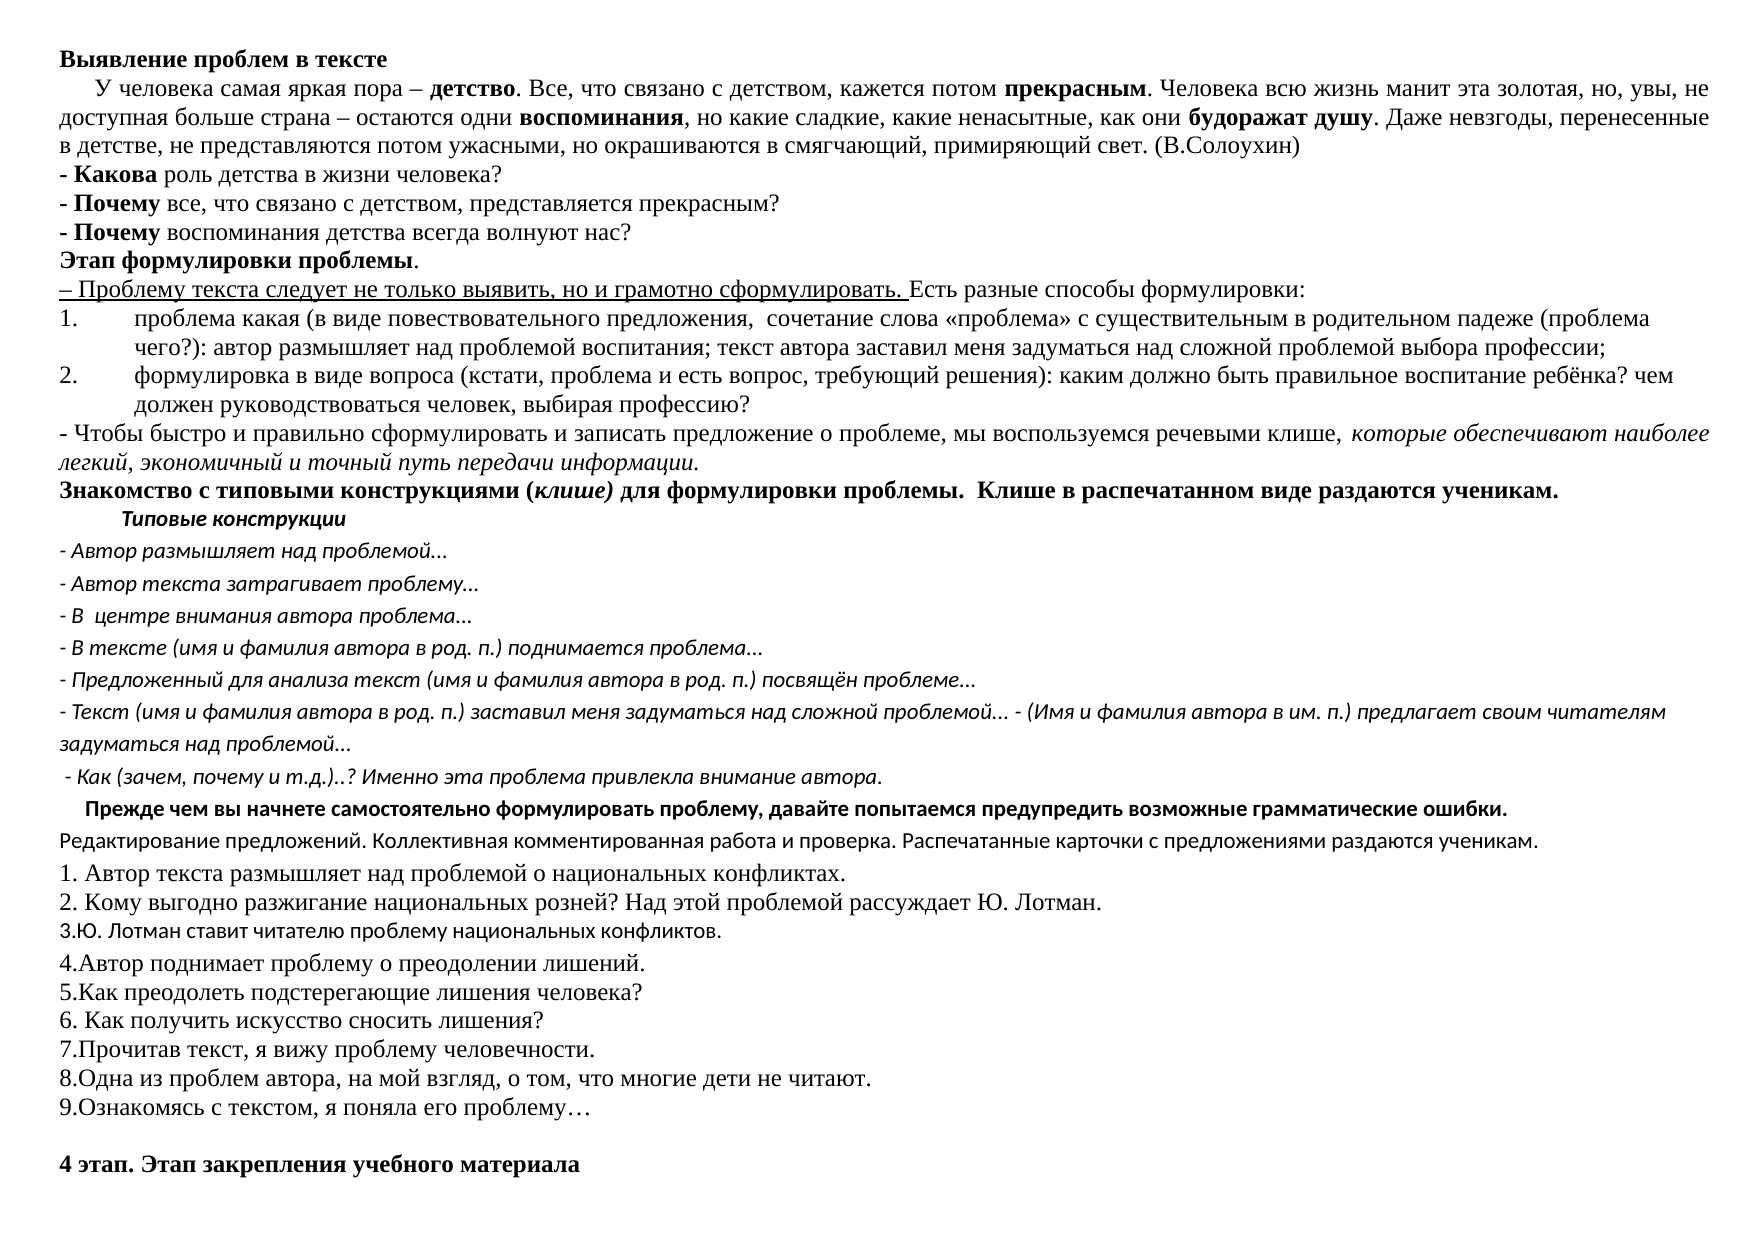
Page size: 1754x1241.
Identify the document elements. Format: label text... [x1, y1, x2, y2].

text Этап формулировки проблемы. [59, 246, 1710, 274]
text - Чтобы быстро и правильно сформулировать и записать предложение о проблеме, мы воспользуемся речевыми клише, которые обеспечивают наиболее легкий, экономичный и точный путь передачи информации. [59, 418, 1710, 476]
text Типовые конструкции [59, 504, 1710, 532]
list проблема какая (в виде повествовательного предложения, сочетание слова «проблема» с существительным в родительном падеже (проблема чего?): автор размышляет над проблемой воспитания; текст автора заставил меня задуматься над сложной проблемой выбора профессии; [59, 303, 1710, 361]
text - Текст (имя и фамилия автора в род. п.) заставил меня задуматься над сложной проблемой... - (Имя и фамилия автора в им. п.) предлагает своим читателям задуматься над проблемой... [59, 697, 1710, 758]
text 9.Ознакомясь с текстом, я поняла его проблему… [59, 1092, 1710, 1121]
text 3.Ю. Лотман ставит читателю проблему национальных конфликтов. [59, 916, 1710, 944]
text - Как (зачем, почему и т.д.)..? Именно эта проблема привлекла внимание автора. [59, 762, 1710, 790]
text 4 этап. Этап закрепления учебного материала [59, 1149, 1710, 1178]
text 2. Кому выгодно разжигание национальных розней? Над этой проблемой рассуждает Ю. Лотман. [59, 887, 1710, 916]
text - Какова роль детства в жизни человека? [59, 159, 1710, 188]
text Прежде чем вы начнете самостоятельно формулировать проблему, давайте попытаемся предупредить возможные грамматические ошибки. [59, 794, 1710, 822]
text - Почему воспоминания детства всегда волнуют нас? [59, 217, 1710, 246]
text У человека самая яркая пора – детство. Все, что связано с детством, кажется потом прекрасным. Человека всю жизнь манит эта золотая, но, увы, не доступная больше страна – остаются одни воспоминания, но какие сладкие, какие ненасытные, как они будоражат душу. Даже невзгоды, перенесенные в детстве, не представляются потом ужасными, но окрашиваются в смягчающий, примиряющий свет. (В.Солоухин) [59, 73, 1710, 159]
text 7.Прочитав текст, я вижу проблему человечности. [59, 1034, 1710, 1063]
text Знакомство с типовыми конструкциями (клише) для формулировки проблемы. Клише в распечатанном виде раздаются ученикам. [59, 476, 1710, 504]
text 1. Автор текста размышляет над проблемой о национальных конфликтах. [59, 858, 1710, 887]
text - В центре внимания автора проблема... [59, 601, 1710, 629]
text - Почему все, что связано с детством, представляется прекрасным? [59, 188, 1710, 217]
text – Проблему текста следует не только выявить, но и грамотно сформулировать. Есть разные способы формулировки: [59, 274, 1710, 303]
text 4.Автор поднимает проблему о преодолении лишений. [59, 948, 1710, 977]
text 6. Как получить искусство сносить лишения? [59, 1006, 1710, 1034]
list формулировка в виде вопроса (кстати, проблема и есть вопрос, требующий решения): каким должно быть правильное воспитание ребёнка? чем должен руководствоваться человек, выбирая профессию? [59, 361, 1710, 418]
text - Автор текста затрагивает проблему... [59, 569, 1710, 597]
text - Автор размышляет над проблемой... [59, 536, 1710, 564]
text Редактирование предложений. Коллективная комментированная работа и проверка. Распечатанные карточки с предложениями раздаются ученикам. [59, 826, 1710, 854]
text - В тексте (имя и фамилия автора в род. п.) поднимается проблема... [59, 633, 1710, 661]
text 5.Как преодолеть подстерегающие лишения человека? [59, 977, 1710, 1006]
text - Предложенный для анализа текст (имя и фамилия автора в род. п.) посвящён проблеме... [59, 665, 1710, 693]
text 8.Одна из проблем автора, на мой взгляд, о том, что многие дети не читают. [59, 1063, 1710, 1092]
text Выявление проблем в тексте [59, 44, 1710, 73]
